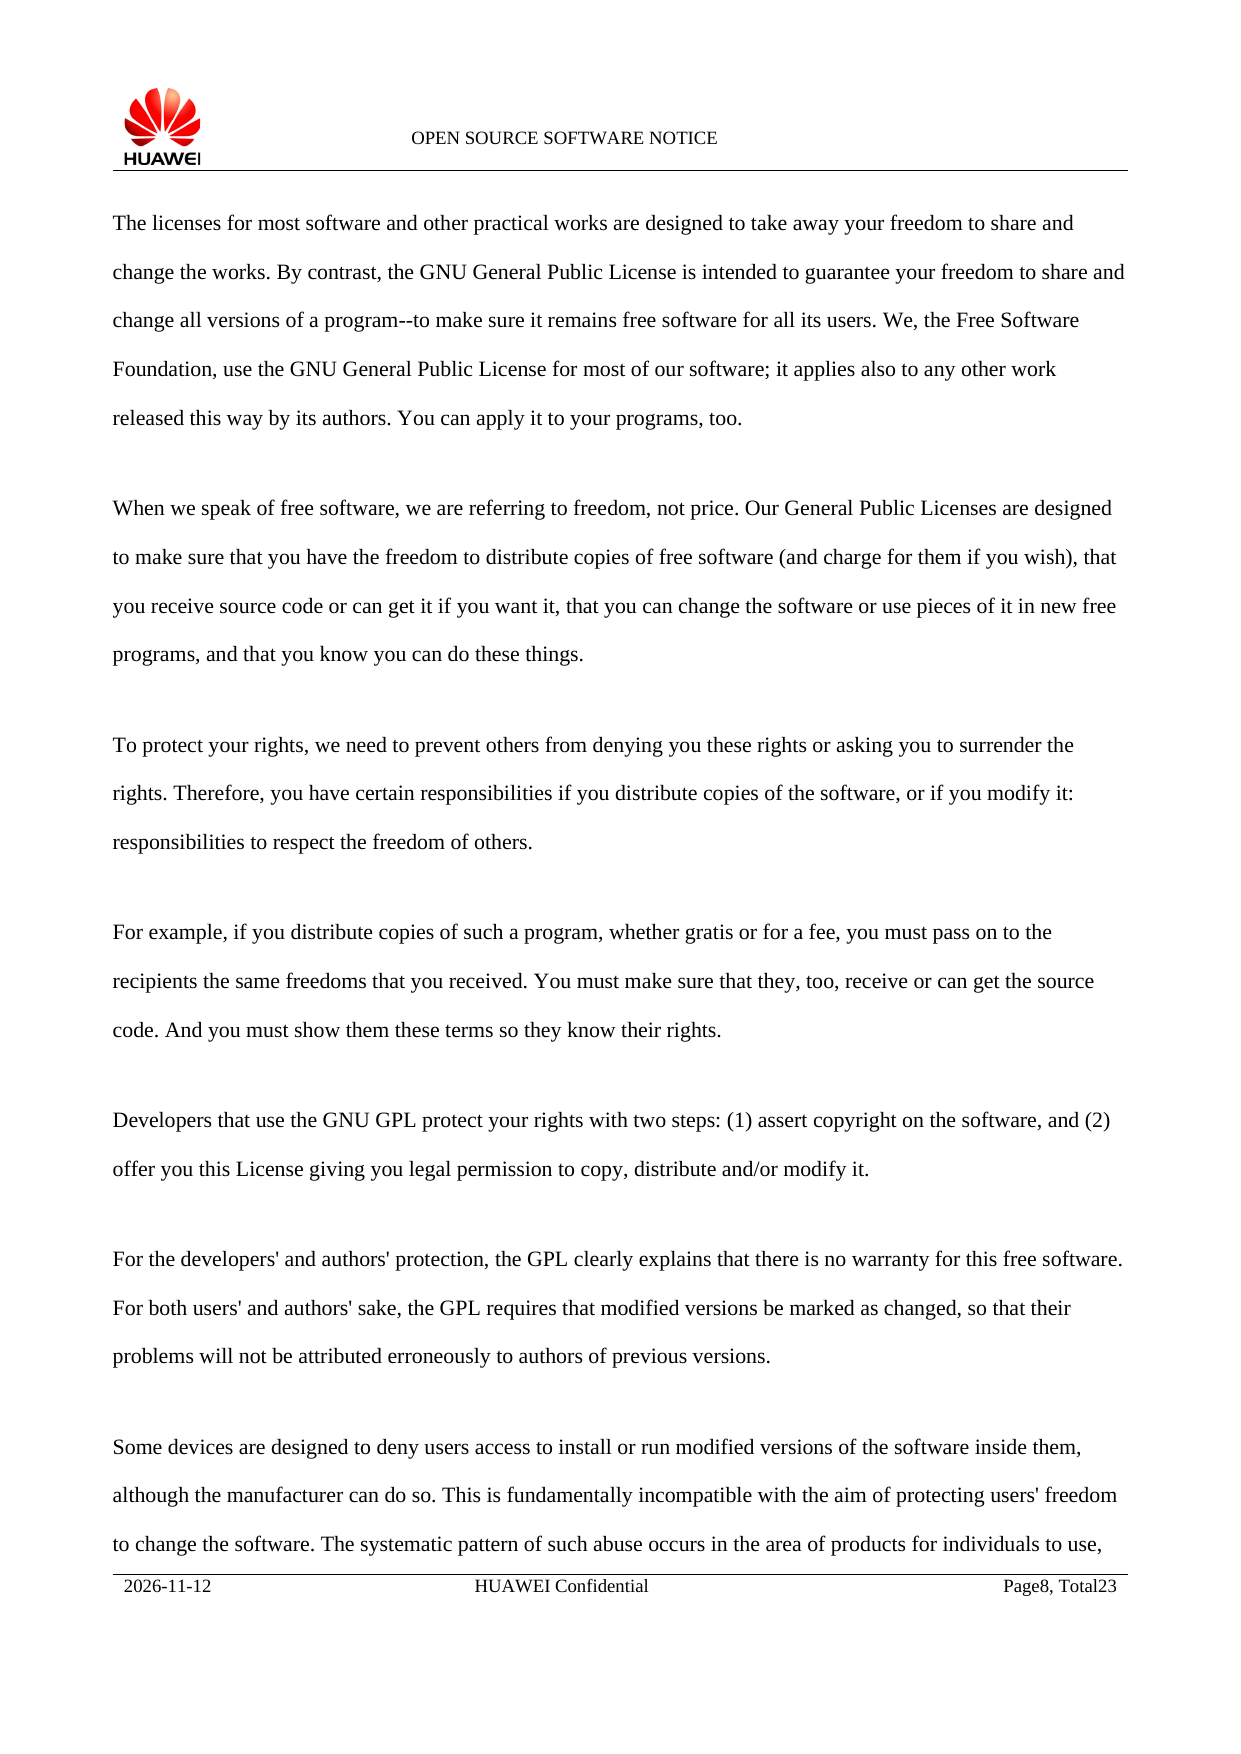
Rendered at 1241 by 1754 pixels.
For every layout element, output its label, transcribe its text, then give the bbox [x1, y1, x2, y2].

text Developers that use the GNU GPL protect your rights with two steps: (1) assert copyright on the software, and (2) offer you this License giving you legal permission to copy, distribute and/or modify it. [112, 1103, 1128, 1185]
text For example, if you distribute copies of such a program, whether gratis or for a fee, you must pass on to the recipients the same freedoms that you received. You must make sure that they, too, receive or can get the source code. And you must show them these terms so they know their rights. [112, 916, 1128, 1046]
text The licenses for most software and other practical works are designed to take away your freedom to share and change the works. By contrast, the GNU General Public License is intended to guarantee your freedom to share and change all versions of a program--to make sure it remains free software for all its users. We, the Free Software Foundation, use the GNU General Public License for most of our software; it applies also to any other work released this way by its authors. You can apply it to your programs, too. [112, 206, 1128, 434]
text For the developers' and authors' protection, the GPL clearly explains that there is no warranty for this free software. For both users' and authors' sake, the GPL requires that modified versions be marked as changed, so that their problems will not be attributed erroneously to authors of previous versions. [112, 1242, 1128, 1372]
picture [124, 88, 201, 165]
text When we speak of free software, we are referring to freedom, not price. Our General Public Licenses are designed to make sure that you have the freedom to distribute copies of free software (and charge for them if you wish), that you receive source code or can get it if you want it, that you can change the software or use pieces of it in new free programs, and that you know you can do these things. [112, 492, 1128, 670]
text To protect your rights, we need to prevent others from denying you these rights or asking you to surrender the rights. Therefore, you have certain responsibilities if you distribute copies of the software, or if you modify it: responsibilities to respect the freedom of others. [112, 728, 1128, 858]
